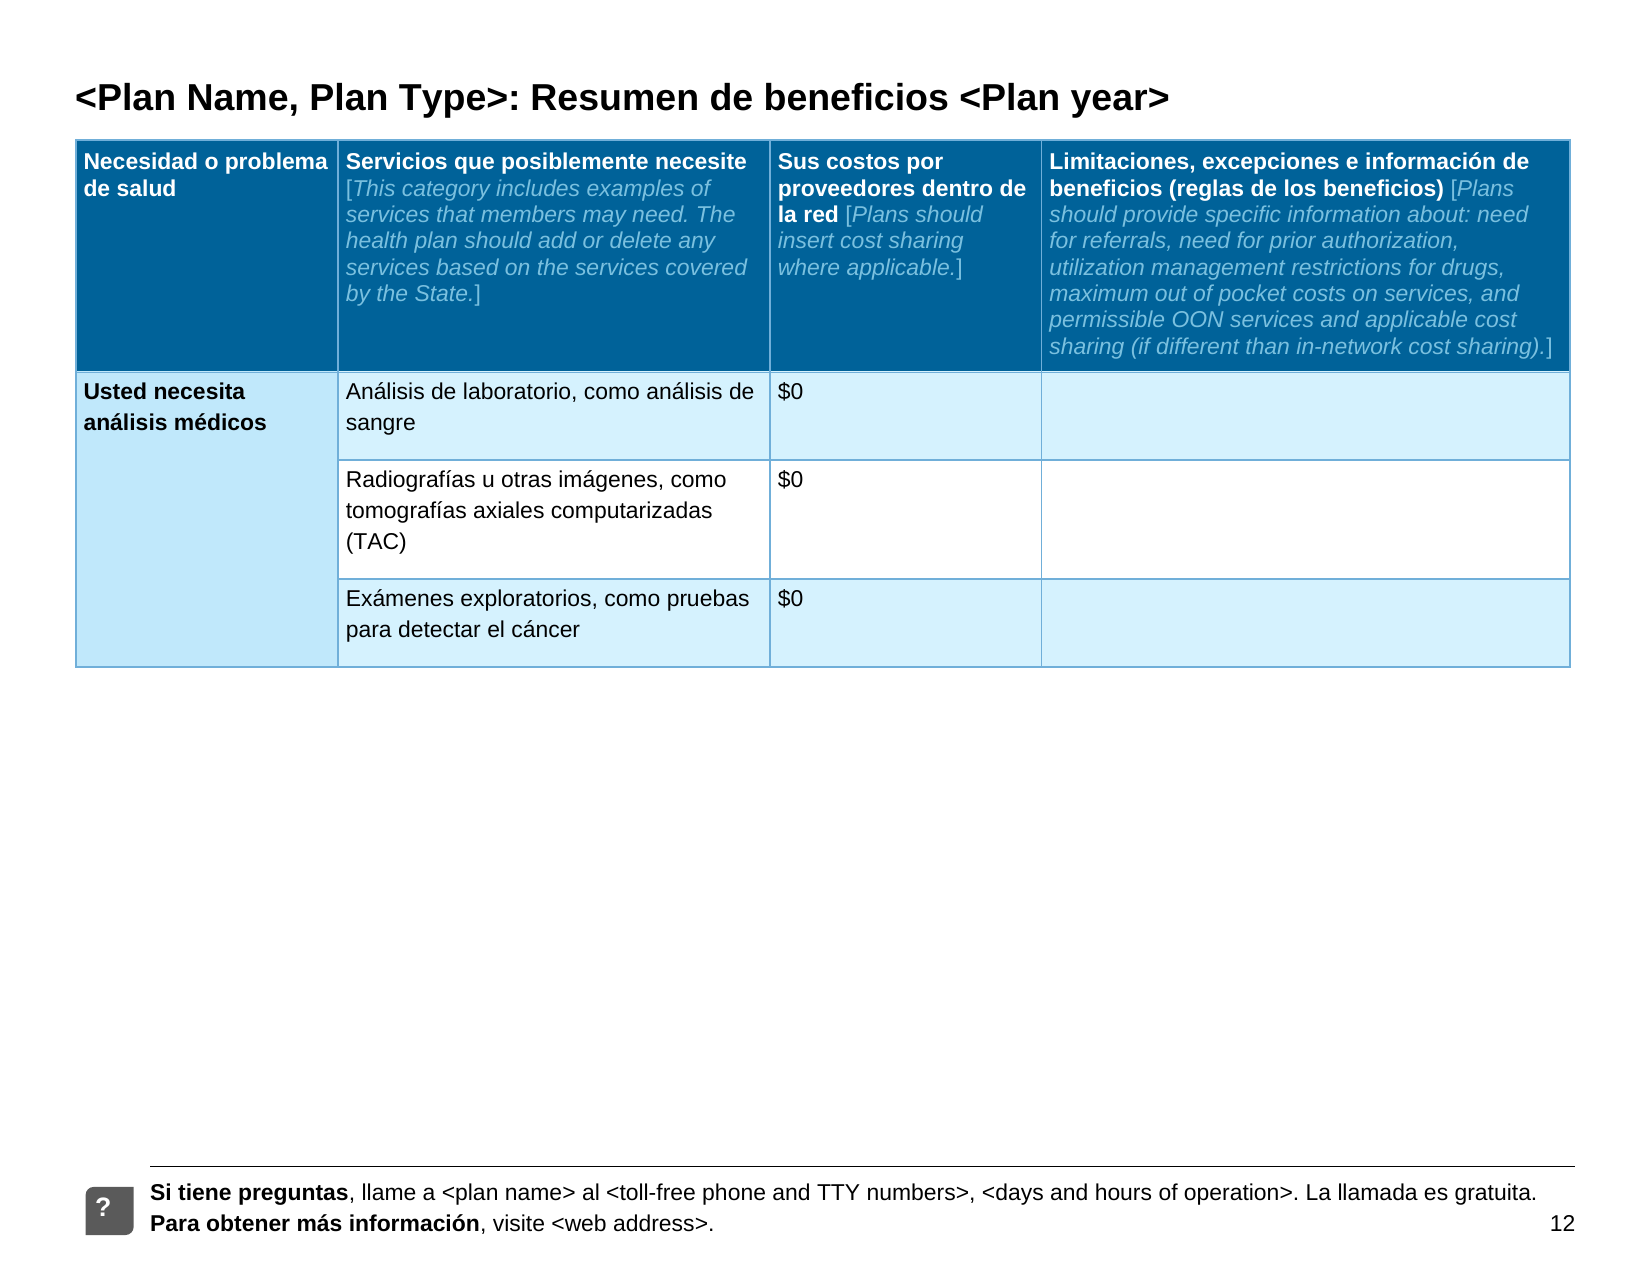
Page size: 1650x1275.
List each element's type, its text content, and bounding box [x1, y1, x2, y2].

table_cell Exámenes exploratorios, como pruebas para detectar el cáncer [339, 580, 769, 666]
table_cell [1042, 580, 1569, 666]
table_header Servicios que posiblemente necesite [This category includes examples of services that members may need. The health plan should add or delete any services based on the services covered by the State.] [339, 141, 769, 371]
table_header Limitaciones, excepciones e información de beneficios (reglas de los beneficios) [Plans should provide specific information about: need for referrals, need for prior authorization, utilization management restrictions for drugs, maximum out of pocket costs on services, and permissible OON services and applicable cost sharing (if different than in-network cost sharing).] [1042, 141, 1569, 371]
table_cell $0 [771, 580, 1041, 666]
table_cell [1042, 461, 1569, 578]
table_cell $0 [771, 461, 1041, 578]
table_cell Usted necesita análisis médicos [77, 373, 337, 666]
table_header Necesidad o problema de salud [77, 141, 337, 371]
table_cell [1042, 373, 1569, 459]
table_cell $0 [771, 373, 1041, 459]
table_cell Análisis de laboratorio, como análisis de sangre [339, 373, 769, 459]
table_header Sus costos por proveedores dentro de la red [Plans should insert cost sharing where applicable.] [771, 141, 1041, 371]
table_cell Radiografías u otras imágenes, como tomografías axiales computarizadas (TAC) [339, 461, 769, 578]
